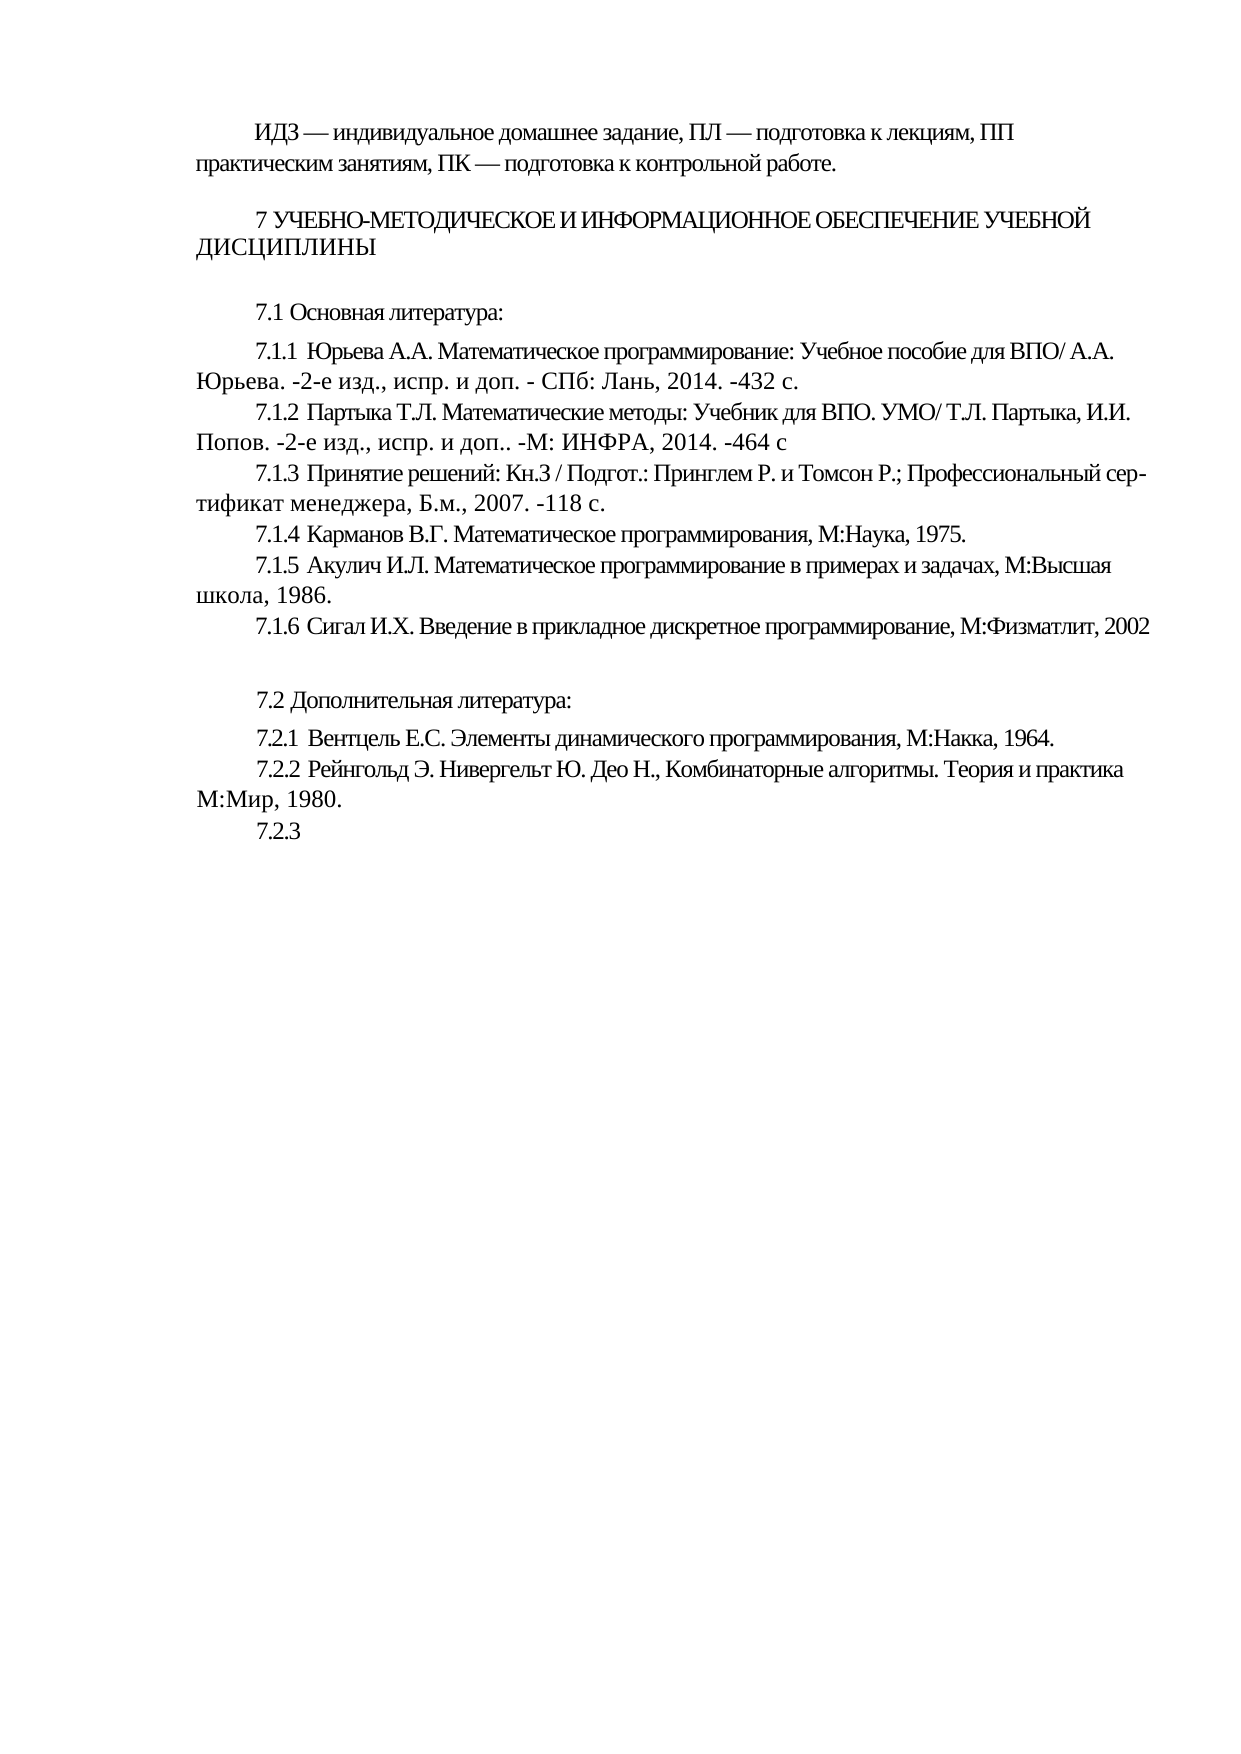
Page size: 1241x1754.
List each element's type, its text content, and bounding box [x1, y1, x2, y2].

list Карманов В.Г. Математическое программирования, М:Наука, 1975. [255, 518, 1182, 548]
text 7 УЧЕБНО-МЕТОДИЧЕСКОЕ И ИНФОРМАЦИОННОЕ ОБЕСПЕЧЕНИЕ УЧЕБНОЙ ДИСЦИПЛИНЫ [196, 206, 1098, 261]
list Принятие решений: Кн.З / Подгот.: Принглем Р. и Томсон Р.; Профессиональный сертификат менеджера, Б.м., 2007. -118 с. [196, 457, 1182, 518]
list Сигал И.Х. Введение в прикладное дискретное программирование, М:Физматлит, 2002 [255, 610, 1182, 641]
list Акулич И.Л. Математическое программирование в примерах и задачах, М:Высшая школа, 1986. [196, 549, 1182, 610]
list Вентцель Е.С. Элементы динамического программирования, М:Накка, 1964. [256, 723, 1182, 751]
list Юрьева А.А. Математическое программирование: Учебное пособие для ВПО/ А.А. Юрьева. -2-е изд., испр. и доп. - СПб: Лань, 2014. -432 с. [196, 335, 1182, 396]
text 7.2 Дополнительная литература: [256, 685, 1182, 714]
list Партыка Т.Л. Математические методы: Учебник для ВПО. УМО/ Т.Л. Партыка, И.И. Попов. -2-е изд., испр. и доп.. -М: ИНФРА, 2014. -464 с [196, 396, 1182, 457]
text ИДЗ — индивидуальное домашнее задание, ПЛ — подготовка к лекциям, ПП практическим занятиям, ПК — подготовка к контрольной работе. [195, 116, 1051, 178]
text 7.1 Основная литература: [255, 297, 1182, 326]
list Рейнгольд Э. Нивергельт Ю. Део Н., Комбинаторные алгоритмы. Теория и практика М:Мир, 1980. [196, 753, 1141, 813]
